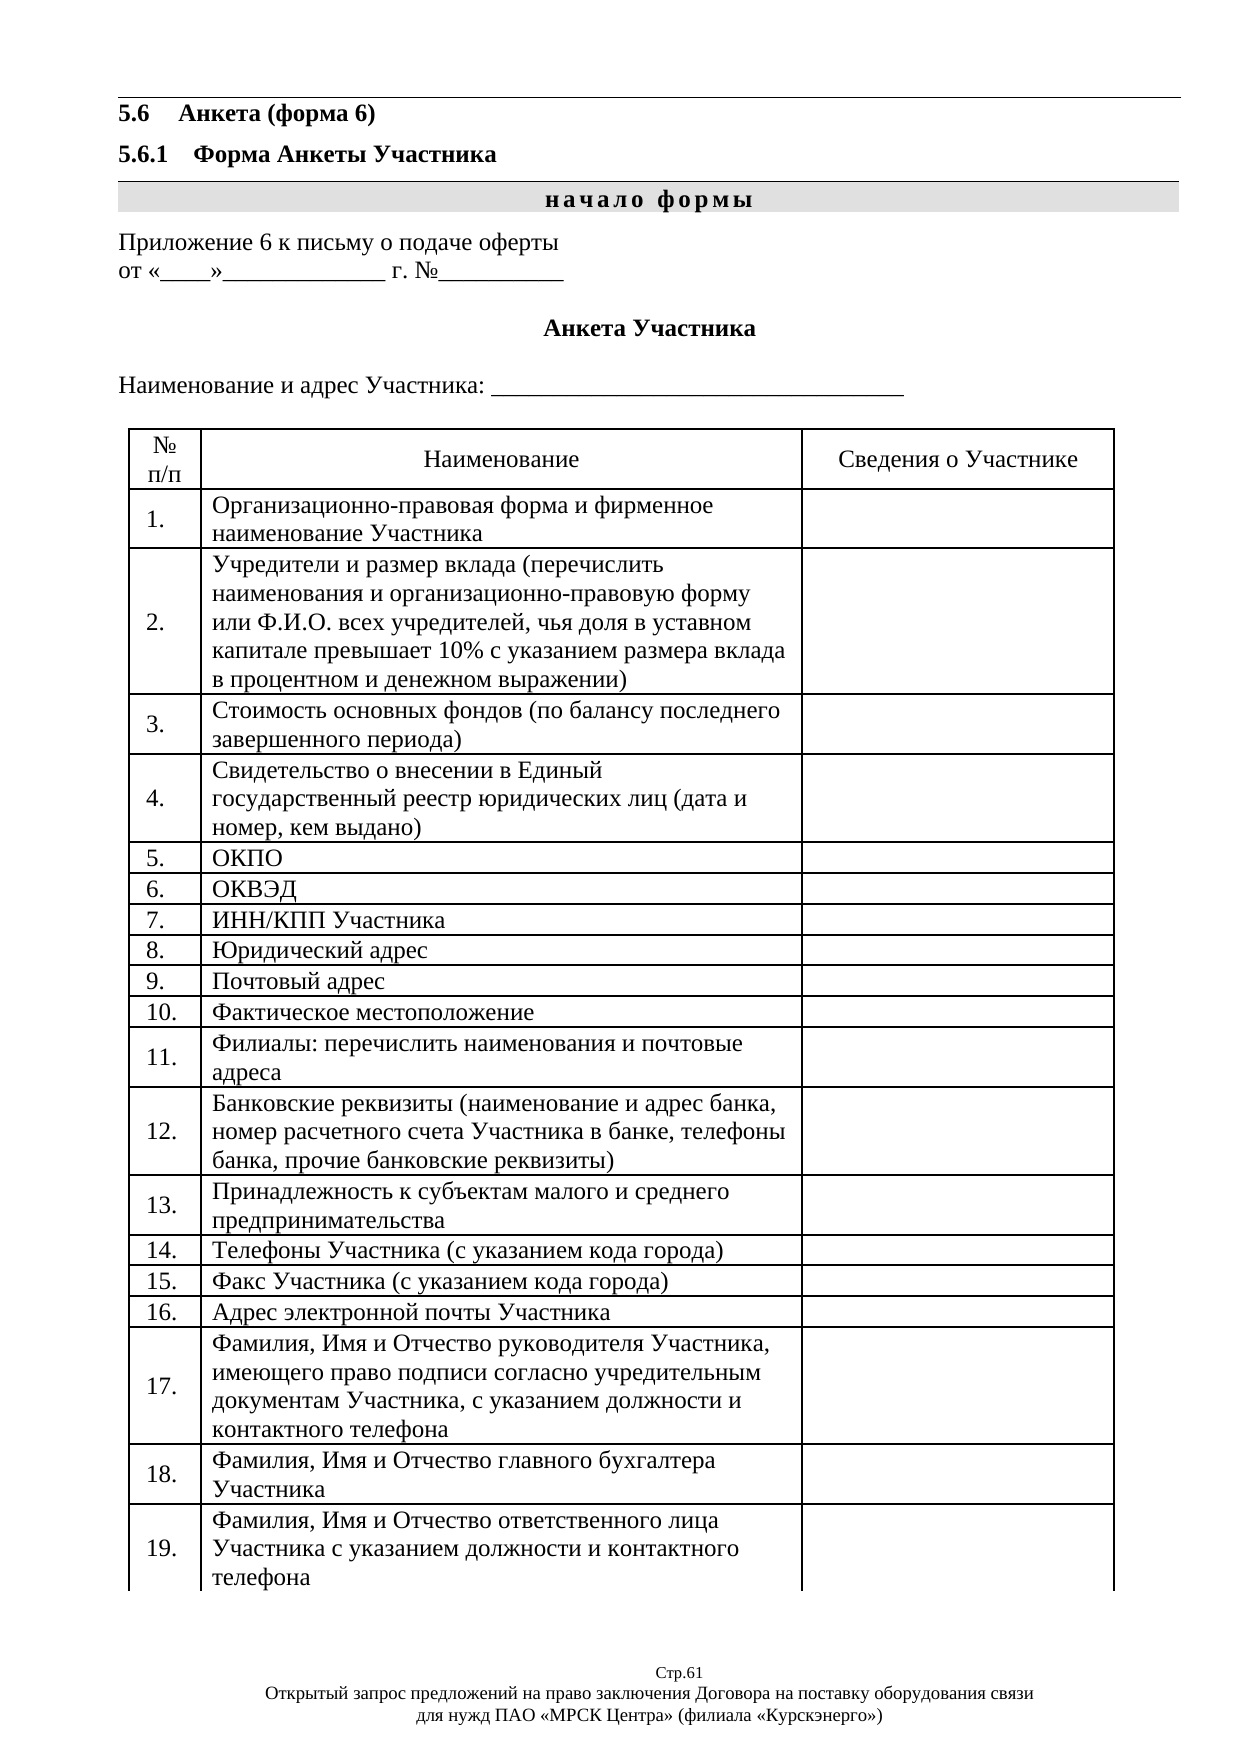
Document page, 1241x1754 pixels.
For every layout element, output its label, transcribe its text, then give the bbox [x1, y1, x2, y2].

table_cell Филиалы: перечислить наименования и почтовые адреса [202, 1028, 801, 1086]
text начало формы [118, 182, 1179, 212]
table_cell [803, 1236, 1113, 1264]
table_cell ИНН/КПП Участника [202, 905, 801, 933]
table_cell [803, 695, 1113, 753]
table_cell [130, 1505, 200, 1591]
table_cell [130, 997, 200, 1026]
table_cell Телефоны Участника (с указанием кода города) [202, 1236, 801, 1264]
table_cell [130, 695, 200, 753]
table_cell [803, 874, 1113, 903]
table_cell Адрес электронной почты Участника [202, 1297, 801, 1326]
table_cell [130, 905, 200, 933]
subtitle Форма Анкеты Участника [118, 139, 1181, 168]
table_cell Факс Участника (с указанием кода города) [202, 1266, 801, 1295]
table_header Сведения о Участнике [803, 430, 1113, 488]
table_header Наименование [202, 430, 801, 488]
table_cell Банковские реквизиты (наименование и адрес банка, номер расчетного счета Участника в банке, телефоны банка, прочие банковские реквизиты) [202, 1088, 801, 1174]
table_cell [803, 997, 1113, 1026]
table_cell Юридический адрес [202, 936, 801, 964]
table_cell [130, 874, 200, 903]
table_cell [130, 1328, 200, 1443]
table_cell [130, 1236, 200, 1264]
table_cell Стоимость основных фондов (по балансу последнего завершенного периода) [202, 695, 801, 753]
table_cell [130, 936, 200, 964]
table_cell [130, 1028, 200, 1086]
table_cell Принадлежность к субъектам малого и среднего предпринимательства [202, 1176, 801, 1233]
table_cell Учредители и размер вклада (перечислить наименования и организационно-правовую форму или Ф.И.О. всех учредителей, чья доля в уставном капитале превышает 10% с указанием размера вклада в процентном и денежном выражении) [202, 549, 801, 693]
table_cell Организационно-правовая форма и фирменное наименование Участника [202, 490, 801, 547]
table_cell ОКПО [202, 843, 801, 872]
table_cell [803, 1088, 1113, 1174]
subtitle Анкета (форма 6) [118, 98, 1181, 127]
table_cell [803, 966, 1113, 995]
table_cell ОКВЭД [202, 874, 801, 903]
table_cell [130, 966, 200, 995]
table_cell [803, 1445, 1113, 1503]
table_cell [130, 755, 200, 841]
table_cell [130, 1176, 200, 1233]
table_cell [130, 1088, 200, 1174]
table_header № п/п [130, 430, 200, 488]
table_cell [803, 843, 1113, 872]
table_cell Фамилия, Имя и Отчество руководителя Участника, имеющего право подписи согласно учредительным документам Участника, с указанием должности и контактного телефона [202, 1328, 801, 1443]
table_cell [803, 936, 1113, 964]
table_cell [803, 549, 1113, 693]
table_cell [130, 549, 200, 693]
table_cell [803, 755, 1113, 841]
table_cell Почтовый адрес [202, 966, 801, 995]
table_cell [803, 905, 1113, 933]
table_cell [130, 1445, 200, 1503]
table_cell [803, 1028, 1113, 1086]
table_cell [130, 490, 200, 547]
table_cell Свидетельство о внесении в Единый государственный реестр юридических лиц (дата и номер, кем выдано) [202, 755, 801, 841]
table_cell [803, 1505, 1113, 1591]
table_cell [130, 843, 200, 872]
table_cell [130, 1297, 200, 1326]
table_cell [803, 1297, 1113, 1326]
text Анкета Участника [118, 313, 1181, 342]
table_cell Фамилия, Имя и Отчество ответственного лица Участника с указанием должности и контактного телефона [202, 1505, 801, 1591]
table_cell [803, 490, 1113, 547]
table_cell [130, 1266, 200, 1295]
table_cell Фактическое местоположение [202, 997, 801, 1026]
table_cell [803, 1266, 1113, 1295]
table_cell [803, 1176, 1113, 1233]
text Приложение 6 к письму о подаче оферты от «____»_____________ г. №__________ [118, 227, 1181, 284]
table_cell Фамилия, Имя и Отчество главного бухгалтера Участника [202, 1445, 801, 1503]
table_cell [803, 1328, 1113, 1443]
text Наименование и адрес Участника: _________________________________ [118, 371, 1181, 399]
